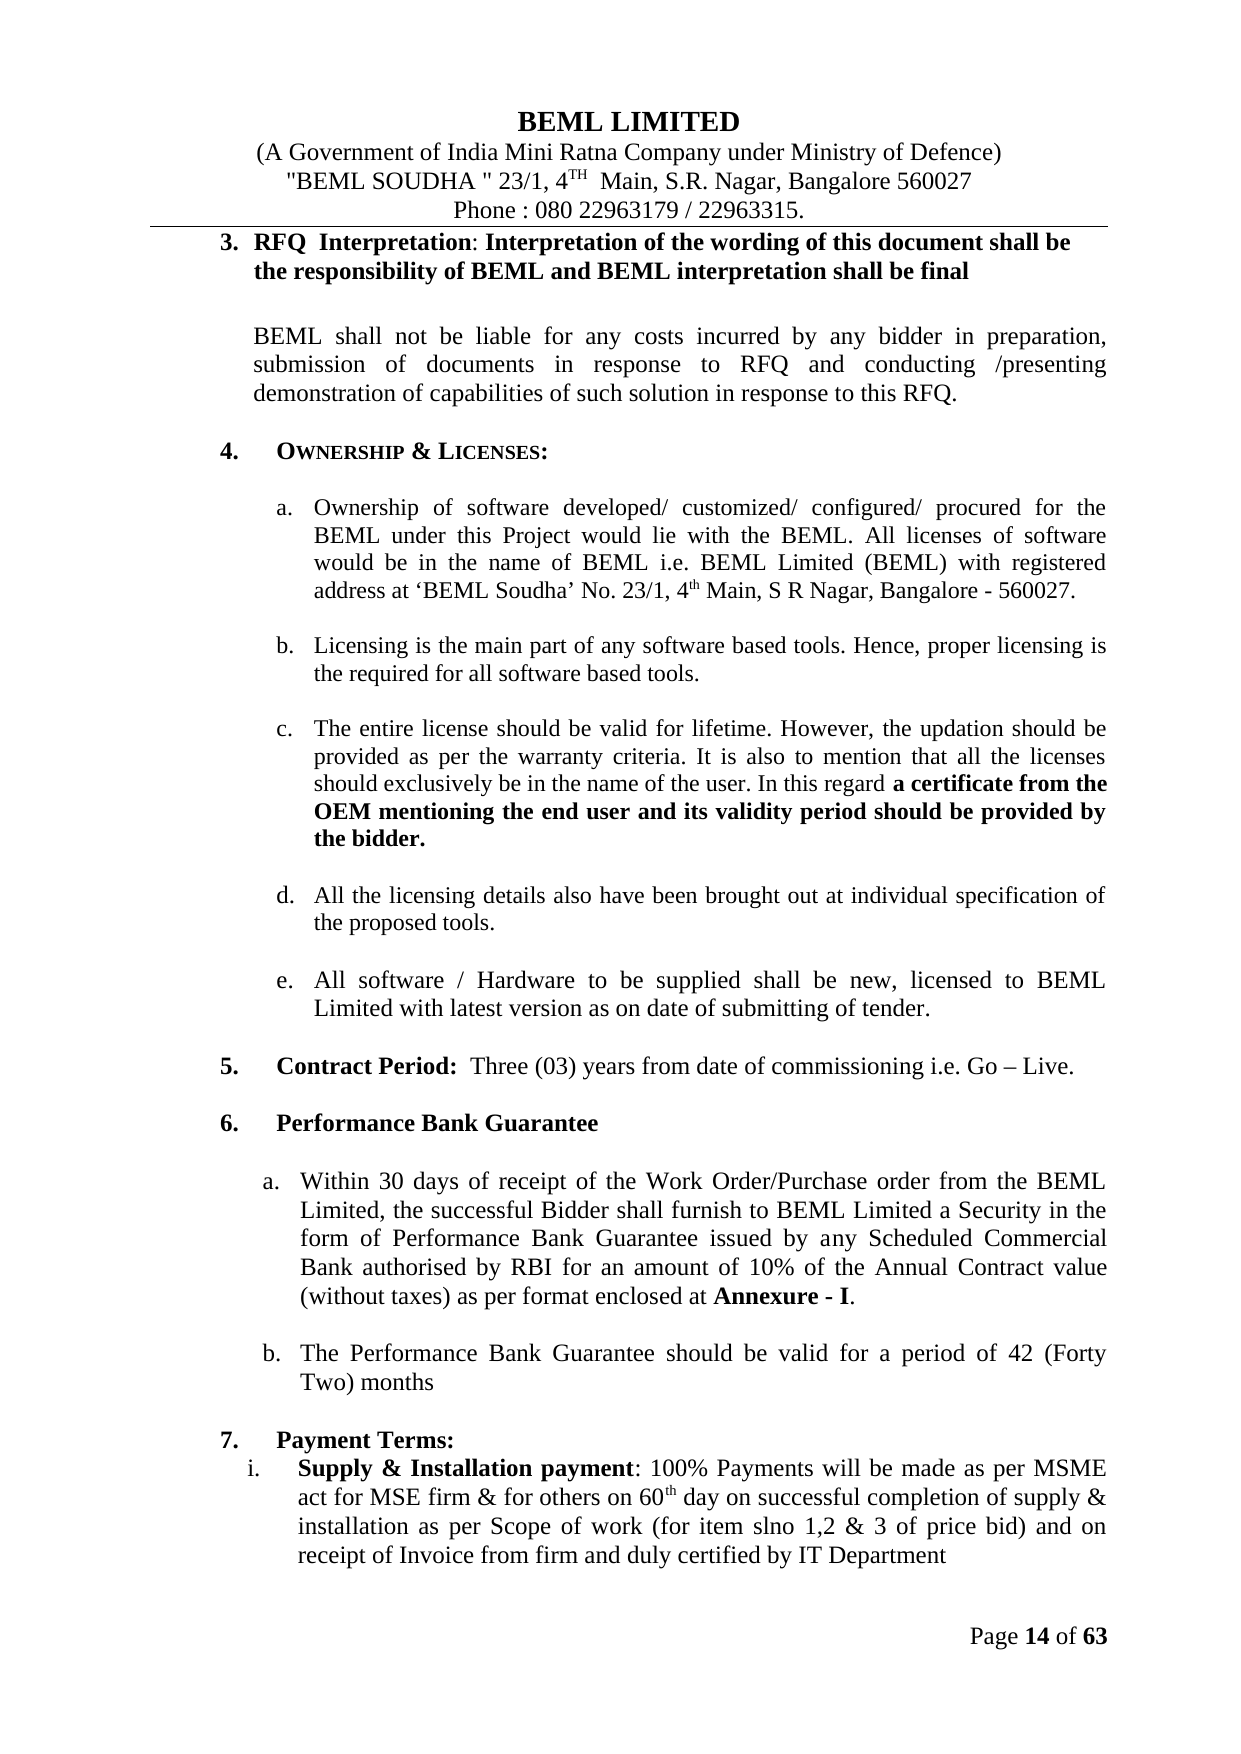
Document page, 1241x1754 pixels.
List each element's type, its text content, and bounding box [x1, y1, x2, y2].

list Licensing is the main part of any software based tools. Hence, proper licensing is the required for all software based tools. [276, 631, 1108, 686]
list Within 30 days of receipt of the Work Order/Purchase order from the BEML Limited, the successful Bidder shall furnish to BEML Limited a Security in the form of Performance Bank Guarantee issued by any Scheduled Commercial Bank authorised by RBI for an amount of 10% of the Annual Contract value (without taxes) as per format enclosed at Annexure - I. [262, 1166, 1108, 1310]
text BEML shall not be liable for any costs incurred by any bidder in preparation, submission of documents in response to RFQ and conducting /presenting demonstration of capabilities of such solution in response to this RFQ. [253, 321, 1108, 407]
subtitle Contract Period: Three (03) years from date of commissioning i.e. Go – Live. [239, 1051, 1108, 1080]
subtitle Ownership & Licenses: [239, 436, 1108, 464]
subtitle RFQ Interpretation: Interpretation of the wording of this document shall be the responsibility of BEML and BEML interpretation shall be final [239, 227, 1108, 285]
list Supply & Installation payment: 100% Payments will be made as per MSME act for MSE firm & for others on 60th day on successful completion of supply & installation as per Scope of work (for item slno 1,2 & 3 of price bid) and on receipt of Invoice from firm and duly certified by IT Department [260, 1453, 1108, 1568]
list All software / Hardware to be supplied shall be new, licensed to BEML Limited with latest version as on date of submitting of tender. [276, 965, 1108, 1022]
list Ownership of software developed/ customized/ configured/ procured for the BEML under this Project would lie with the BEML. All licenses of software would be in the name of BEML i.e. BEML Limited (BEML) with registered address at ‘BEML Soudha’ No. 23/1, 4th Main, S R Nagar, Bangalore - 560027. [276, 493, 1108, 604]
list The entire license should be valid for lifetime. However, the updation should be provided as per the warranty criteria. It is also to mention that all the licenses should exclusively be in the name of the user. In this regard a certificate from the OEM mentioning the end user and its validity period should be provided by the bidder. [276, 714, 1108, 852]
list All the licensing details also have been brought out at individual specification of the proposed tools. [276, 880, 1108, 936]
subtitle Payment Terms: [239, 1425, 1108, 1453]
subtitle Performance Bank Guarantee [239, 1108, 1108, 1137]
list The Performance Bank Guarantee should be valid for a period of 42 (Forty Two) months [262, 1338, 1108, 1396]
